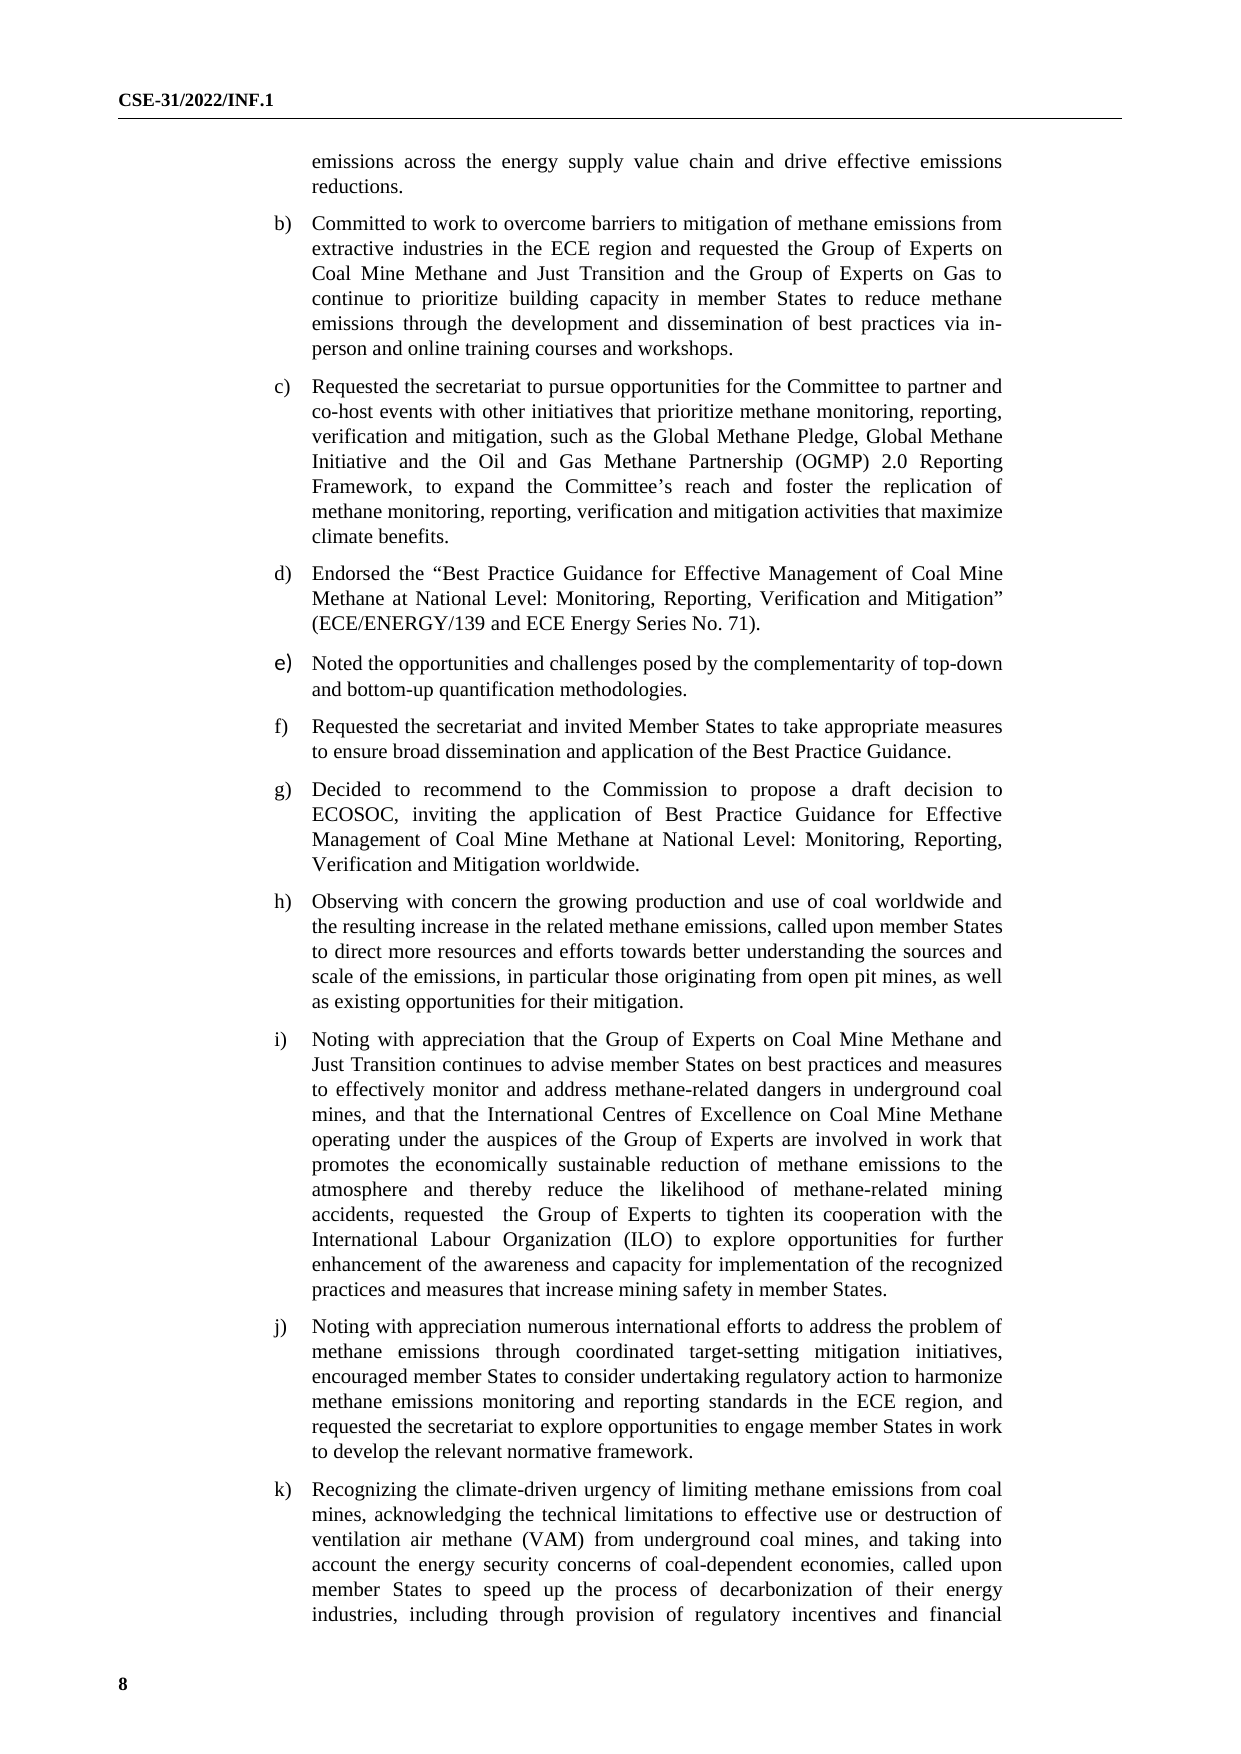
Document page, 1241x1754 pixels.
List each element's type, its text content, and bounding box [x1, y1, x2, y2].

list Decided to recommend to the Commission to propose a draft decision to ECOSOC, inviting the application of Best Practice Guidance for Effective Management of Coal Mine Methane at National Level: Monitoring, Reporting, Verification and Mitigation worldwide. [274, 776, 1003, 876]
list Requested the secretariat and invited Member States to take appropriate measures to ensure broad dissemination and application of the Best Practice Guidance. [274, 713, 1003, 763]
list Noting with appreciation numerous international efforts to address the problem of methane emissions through coordinated target-setting mitigation initiatives, encouraged member States to consider undertaking regulatory action to harmonize methane emissions monitoring and reporting standards in the ECE region, and requested the secretariat to explore opportunities to engage member States in work to develop the relevant normative framework. [274, 1313, 1003, 1463]
list Noting with appreciation that the Group of Experts on Coal Mine Methane and Just Transition continues to advise member States on best practices and measures to effectively monitor and address methane-related dangers in underground coal mines, and that the International Centres of Excellence on Coal Mine Methane operating under the auspices of the Group of Experts are involved in work that promotes the economically sustainable reduction of methane emissions to the atmosphere and thereby reduce the likelihood of methane-related mining accidents, requested the Group of Experts to tighten its cooperation with the International Labour Organization (ILO) to explore opportunities for further enhancement of the awareness and capacity for implementation of the recognized practices and measures that increase mining safety in member States. [274, 1026, 1003, 1301]
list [274, 148, 1003, 198]
list Requested the secretariat to pursue opportunities for the Committee to partner and co-host events with other initiatives that prioritize methane monitoring, reporting, verification and mitigation, such as the Global Methane Pledge, Global Methane Initiative and the Oil and Gas Methane Partnership (OGMP) 2.0 Reporting Framework, to expand the Committee’s reach and foster the replication of methane monitoring, reporting, verification and mitigation activities that maximize climate benefits. [274, 373, 1003, 548]
list Committed to work to overcome barriers to mitigation of methane emissions from extractive industries in the ECE region and requested the Group of Experts on Coal Mine Methane and Just Transition and the Group of Experts on Gas to continue to prioritize building capacity in member States to reduce methane emissions through the development and dissemination of best practices via in-person and online training courses and workshops. [274, 210, 1003, 360]
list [274, 1476, 1003, 1626]
list Observing with concern the growing production and use of coal worldwide and the resulting increase in the related methane emissions, called upon member States to direct more resources and efforts towards better understanding the sources and scale of the emissions, in particular those originating from open pit mines, as well as existing opportunities for their mitigation. [274, 888, 1003, 1013]
list Noted the opportunities and challenges posed by the complementarity of top-down and bottom-up quantification methodologies. [274, 648, 1003, 701]
list Endorsed the “Best Practice Guidance for Effective Management of Coal Mine Methane at National Level: Monitoring, Reporting, Verification and Mitigation” (ECE/ENERGY/139 and ECE Energy Series No. 71). [274, 560, 1003, 635]
